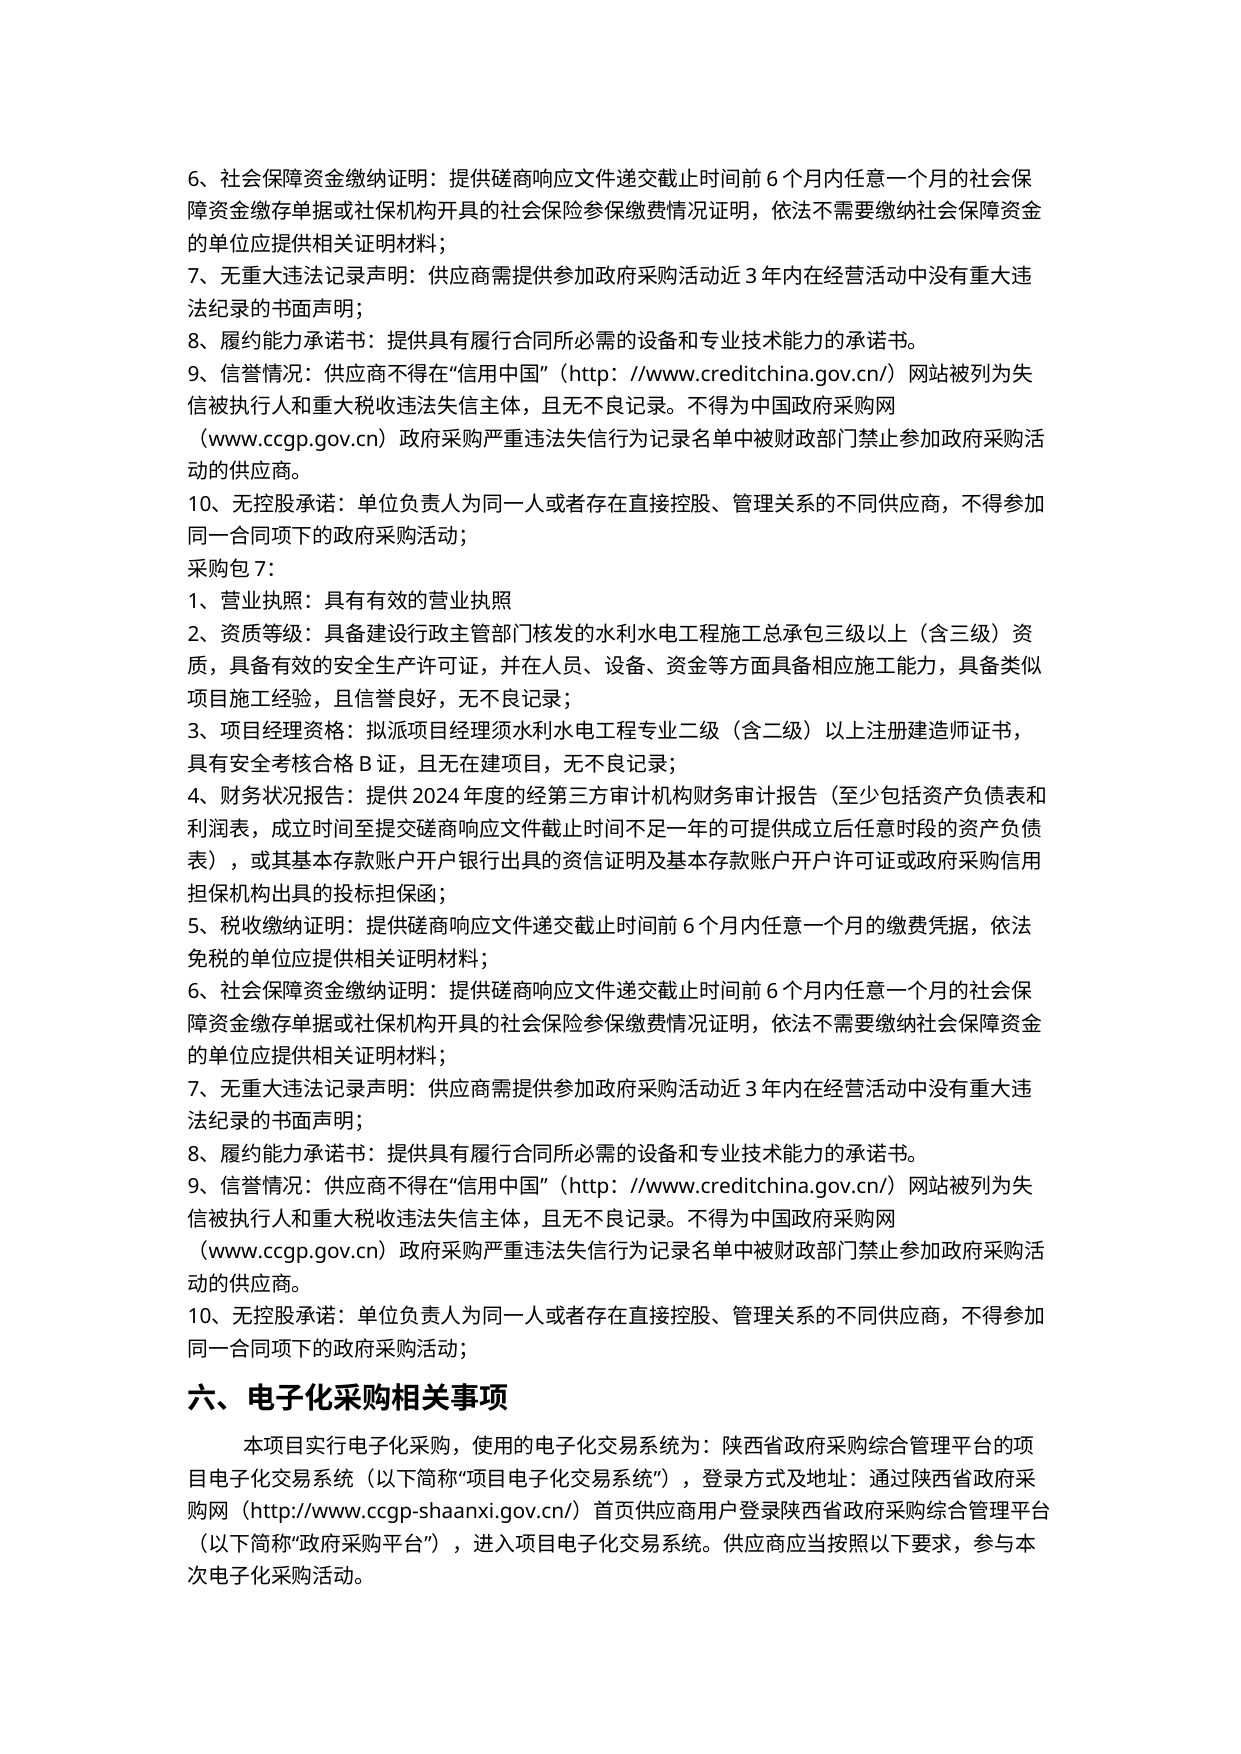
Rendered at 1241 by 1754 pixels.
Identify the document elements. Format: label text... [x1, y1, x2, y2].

text 9、信誉情况：供应商不得在“信用中国”（http：//www.creditchina.gov.cn/）网站被列为失信被执行人和重大税收违法失信主体，且无不良记录。不得为中国政府采购网（www.ccgp.gov.cn）政府采购严重违法失信行为记录名单中被财政部门禁止参加政府采购活动的供应商。 [187, 357, 1053, 487]
text 5、税收缴纳证明：提供磋商响应文件递交截止时间前6个月内任意一个月的缴费凭据，依法免税的单位应提供相关证明材料； [187, 909, 1053, 974]
text 2、资质等级：具备建设行政主管部门核发的水利水电工程施工总承包三级以上（含三级）资质，具备有效的安全生产许可证，并在人员、设备、资金等方面具备相应施工能力，具备类似项目施工经验，且信誉良好，无不良记录； [187, 617, 1053, 714]
text 1、营业执照：具有有效的营业执照 [187, 584, 1053, 617]
text 9、信誉情况：供应商不得在“信用中国”（http：//www.creditchina.gov.cn/）网站被列为失信被执行人和重大税收违法失信主体，且无不良记录。不得为中国政府采购网（www.ccgp.gov.cn）政府采购严重违法失信行为记录名单中被财政部门禁止参加政府采购活动的供应商。 [187, 1169, 1053, 1299]
text 7、无重大违法记录声明：供应商需提供参加政府采购活动近3年内在经营活动中没有重大违法纪录的书面声明； [187, 259, 1053, 324]
text 10、无控股承诺：单位负责人为同一人或者存在直接控股、管理关系的不同供应商，不得参加同一合同项下的政府采购活动； [187, 487, 1053, 552]
text 8、履约能力承诺书：提供具有履行合同所必需的设备和专业技术能力的承诺书。 [187, 324, 1053, 357]
text 6、社会保障资金缴纳证明：提供磋商响应文件递交截止时间前6个月内任意一个月的社会保障资金缴存单据或社保机构开具的社会保险参保缴费情况证明，依法不需要缴纳社会保障资金的单位应提供相关证明材料； [187, 162, 1053, 259]
text 本项目实行电子化采购，使用的电子化交易系统为：陕西省政府采购综合管理平台的项目电子化交易系统（以下简称“项目电子化交易系统”），登录方式及地址：通过陕西省政府采购网（http://www.ccgp-shaanxi.gov.cn/）首页供应商用户登录陕西省政府采购综合管理平台（以下简称“政府采购平台”），进入项目电子化交易系统。供应商应当按照以下要求，参与本次电子化采购活动。 [187, 1429, 1053, 1592]
text 10、无控股承诺：单位负责人为同一人或者存在直接控股、管理关系的不同供应商，不得参加同一合同项下的政府采购活动； [187, 1299, 1053, 1364]
text 采购包7： [187, 552, 1053, 584]
text 3、项目经理资格：拟派项目经理须水利水电工程专业二级（含二级）以上注册建造师证书，具有安全考核合格B证，且无在建项目，无不良记录； [187, 714, 1053, 779]
text 8、履约能力承诺书：提供具有履行合同所必需的设备和专业技术能力的承诺书。 [187, 1137, 1053, 1169]
text 7、无重大违法记录声明：供应商需提供参加政府采购活动近3年内在经营活动中没有重大违法纪录的书面声明； [187, 1072, 1053, 1137]
text 4、财务状况报告：提供2024年度的经第三方审计机构财务审计报告（至少包括资产负债表和利润表，成立时间至提交磋商响应文件截止时间不足一年的可提供成立后任意时段的资产负债表），或其基本存款账户开户银行出具的资信证明及基本存款账户开户许可证或政府采购信用担保机构出具的投标担保函； [187, 779, 1053, 909]
text 六、电子化采购相关事项 [187, 1364, 1053, 1429]
text 6、社会保障资金缴纳证明：提供磋商响应文件递交截止时间前6个月内任意一个月的社会保障资金缴存单据或社保机构开具的社会保险参保缴费情况证明，依法不需要缴纳社会保障资金的单位应提供相关证明材料； [187, 974, 1053, 1072]
